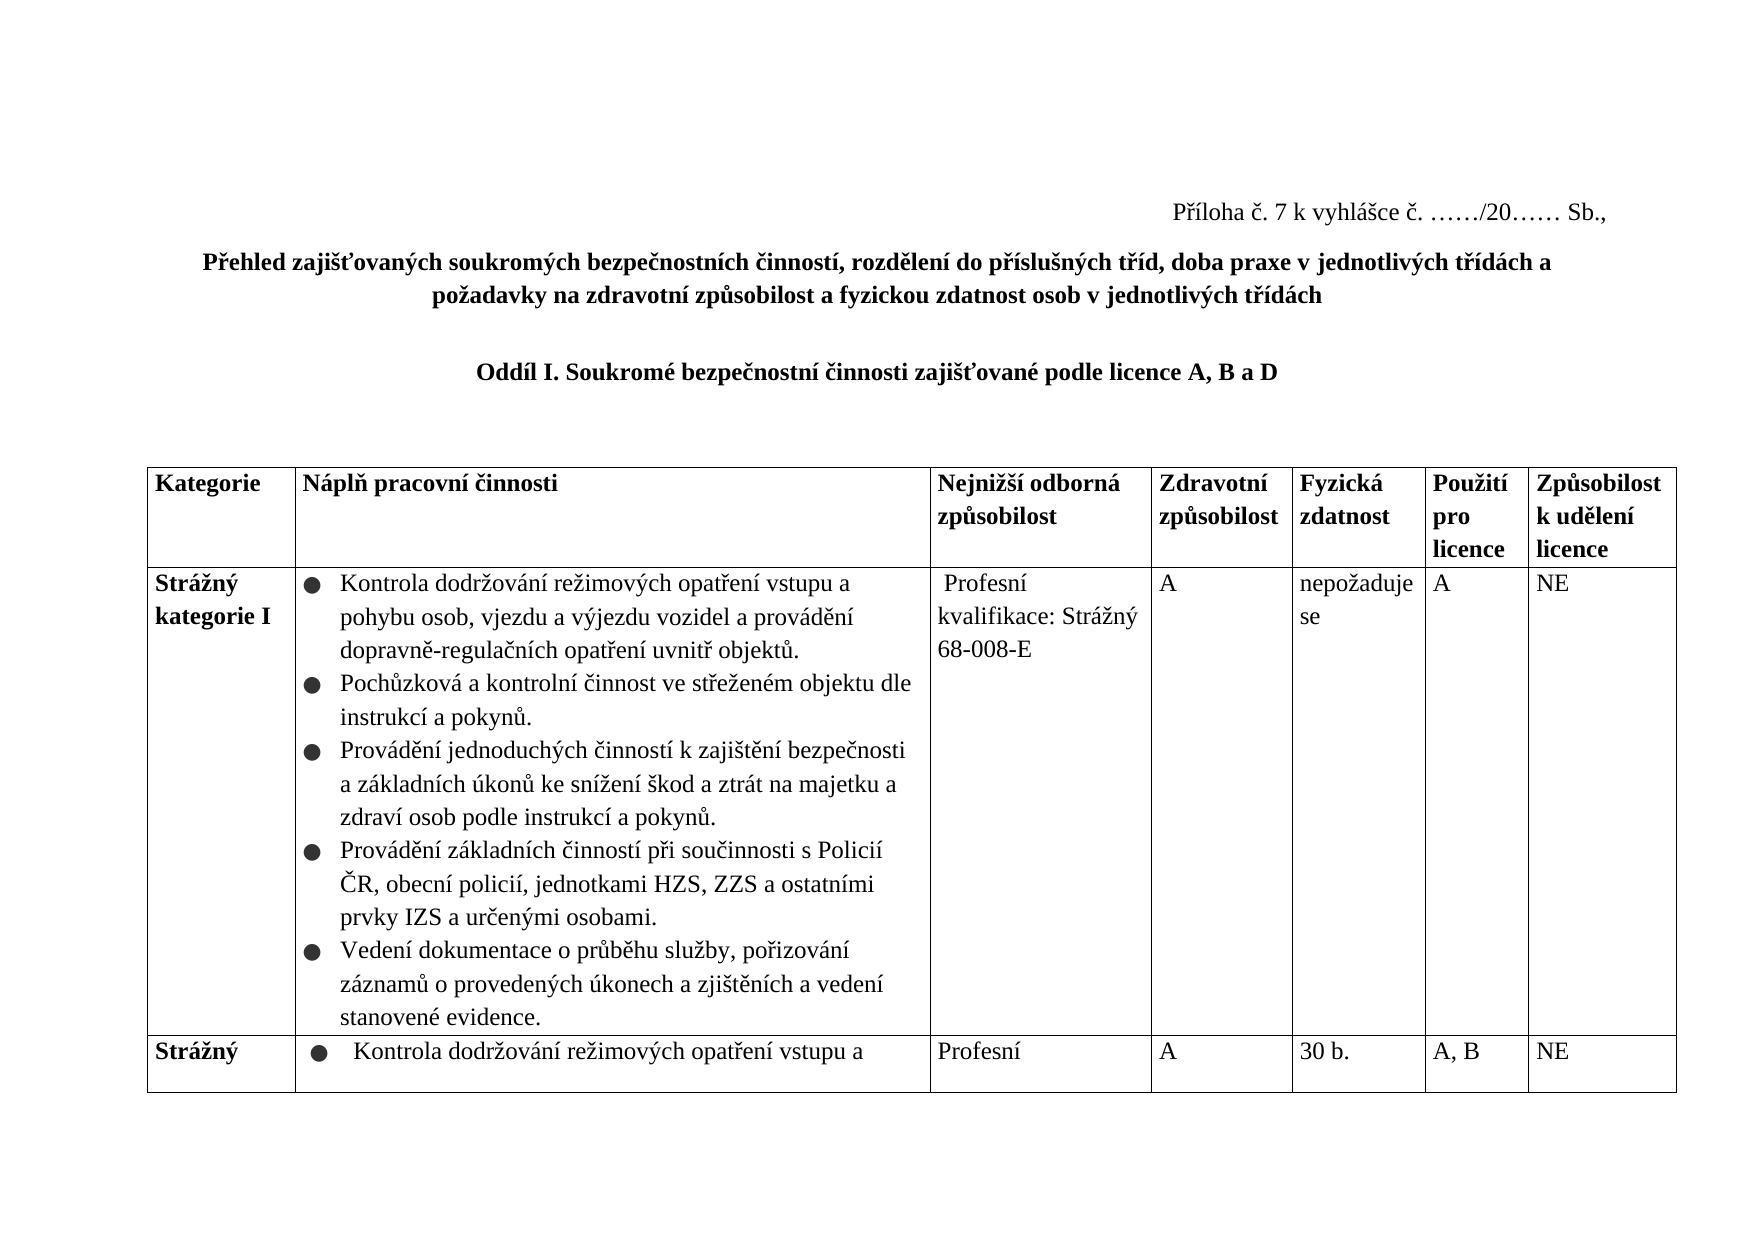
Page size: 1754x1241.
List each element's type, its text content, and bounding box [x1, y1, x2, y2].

table_header Náplň pracovní činnosti [296, 468, 930, 567]
table_cell NE [1529, 568, 1676, 1035]
text Příloha č. 7 k vyhlášce č. ……/20…… Sb., [148, 197, 1606, 226]
table_cell A [1152, 568, 1292, 1035]
table_header Kategorie [148, 468, 295, 567]
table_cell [148, 1036, 295, 1092]
table_cell Strážný kategorie I [148, 568, 295, 1035]
text Oddíl I. Soukromé bezpečnostní činnosti zajišťované podle licence A, B a D [148, 357, 1606, 386]
table_cell 30 b. [1293, 1036, 1425, 1092]
table_header Fyzická zdatnost [1293, 468, 1425, 567]
table_header Nejnižší odborná způsobilost [931, 468, 1151, 567]
table_header Zdravotní způsobilost [1152, 468, 1292, 567]
table_cell nepožaduje se [1293, 568, 1425, 1035]
table_cell Kontrola dodržování režimových opatření vstupu a pohybu osob, vjezdu a výjezdu vozidel a provádění dopravně-regulačních opatření uvnitř objektů. Pochůzková a kontrolní činnost ve střeženém objektu dle instrukcí a pokynů. Provádění jednoduchých činností k zajištění bezpečnosti a základních úkonů ke snížení škod a ztrát na majetku a zdraví osob podle instrukcí a pokynů. Provádění základních činností při součinnosti s Policií ČR, obecní policií, jednotkami HZS, ZZS a ostatními prvky IZS a určenými osobami. Vedení dokumentace o průběhu služby, pořizování záznamů o provedených úkonech a zjištěních a vedení stanovené evidence. [296, 568, 930, 1035]
table_header Způsobilost k udělení licence [1529, 468, 1676, 567]
table_header Použití pro licence [1426, 468, 1528, 567]
table_cell A [1426, 568, 1528, 1035]
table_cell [296, 1036, 930, 1092]
table_cell NE [1529, 1036, 1676, 1092]
table_cell Profesní kvalifikace: Strážný 68-008-E [931, 568, 1151, 1035]
text Přehled zajišťovaných soukromých bezpečnostních činností, rozdělení do příslušných tříd, doba praxe v jednotlivých třídách a požadavky na zdravotní způsobilost a fyzickou zdatnost osob v jednotlivých třídách [148, 247, 1606, 309]
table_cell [931, 1036, 1151, 1092]
table_cell A, B [1426, 1036, 1528, 1092]
table_cell A [1152, 1036, 1292, 1092]
